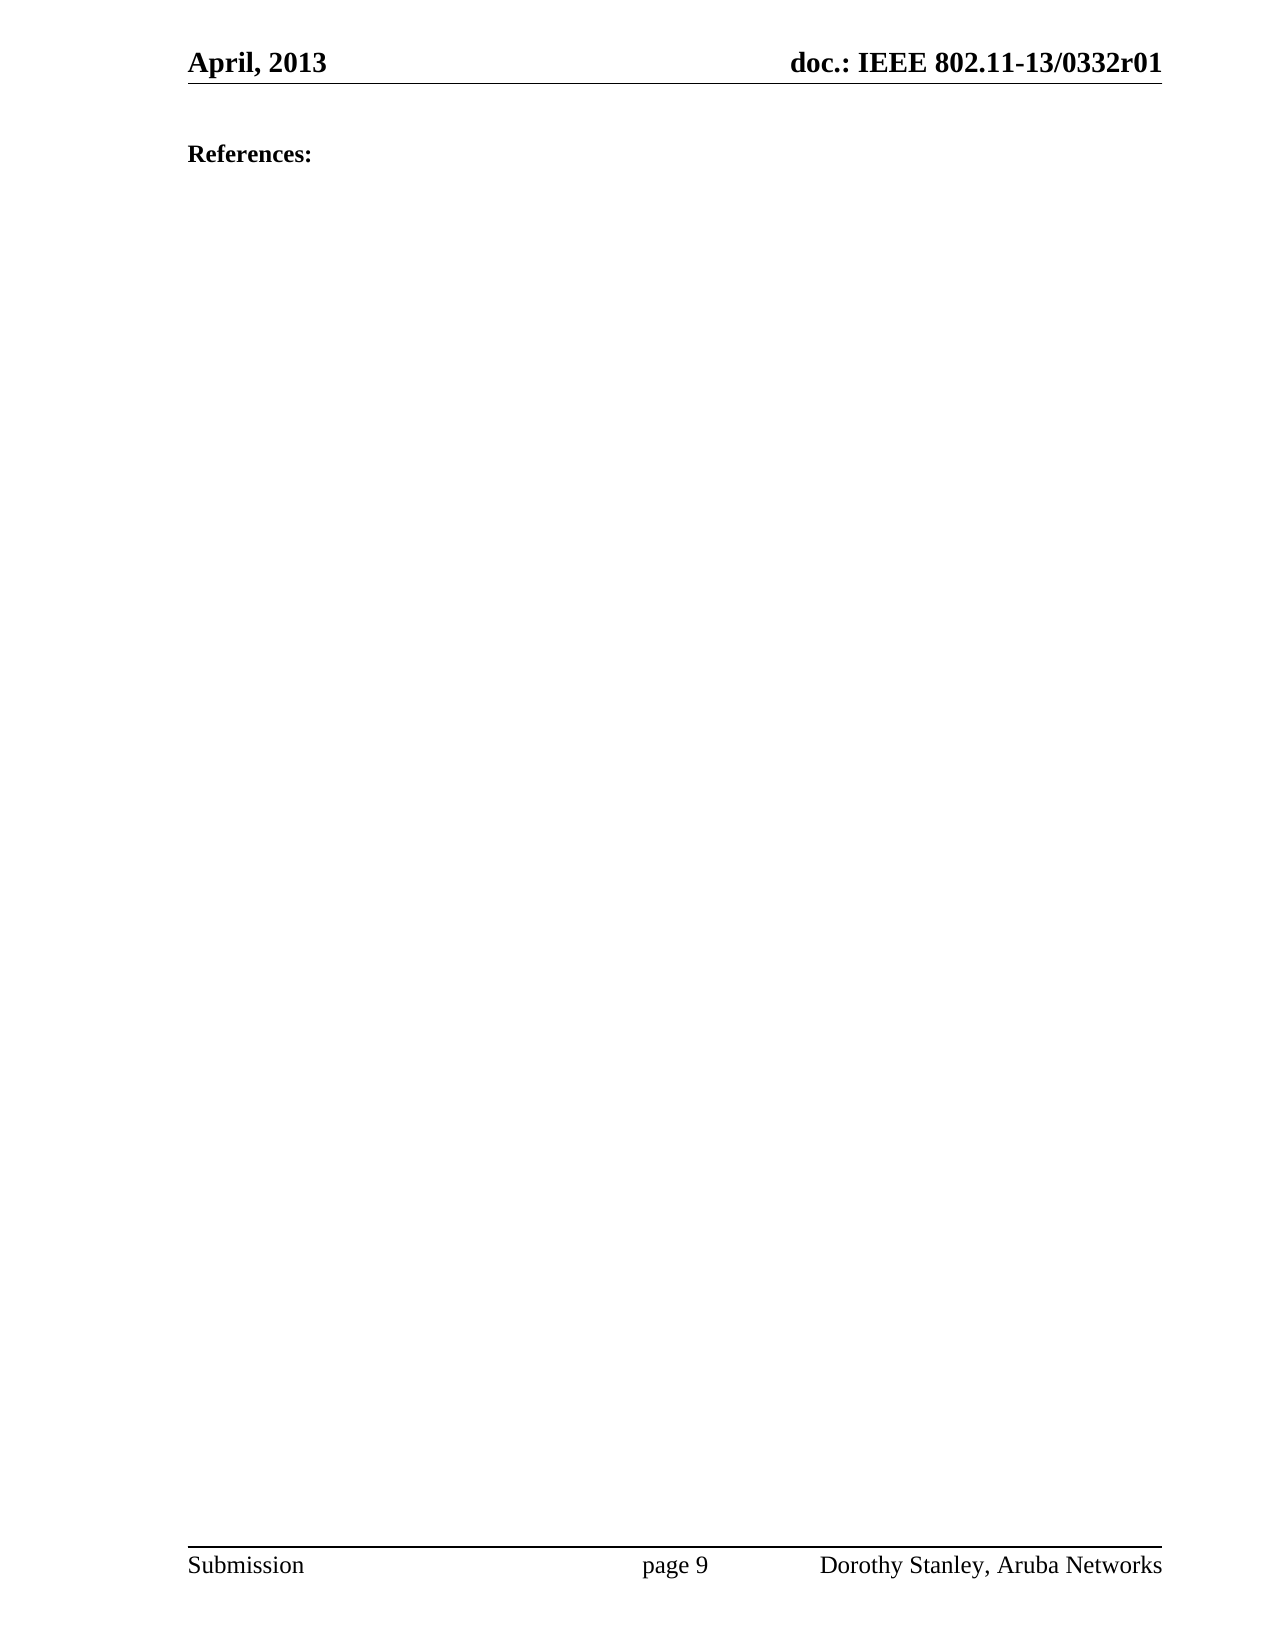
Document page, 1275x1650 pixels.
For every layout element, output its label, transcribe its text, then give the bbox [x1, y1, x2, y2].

text References: [187, 139, 1162, 168]
